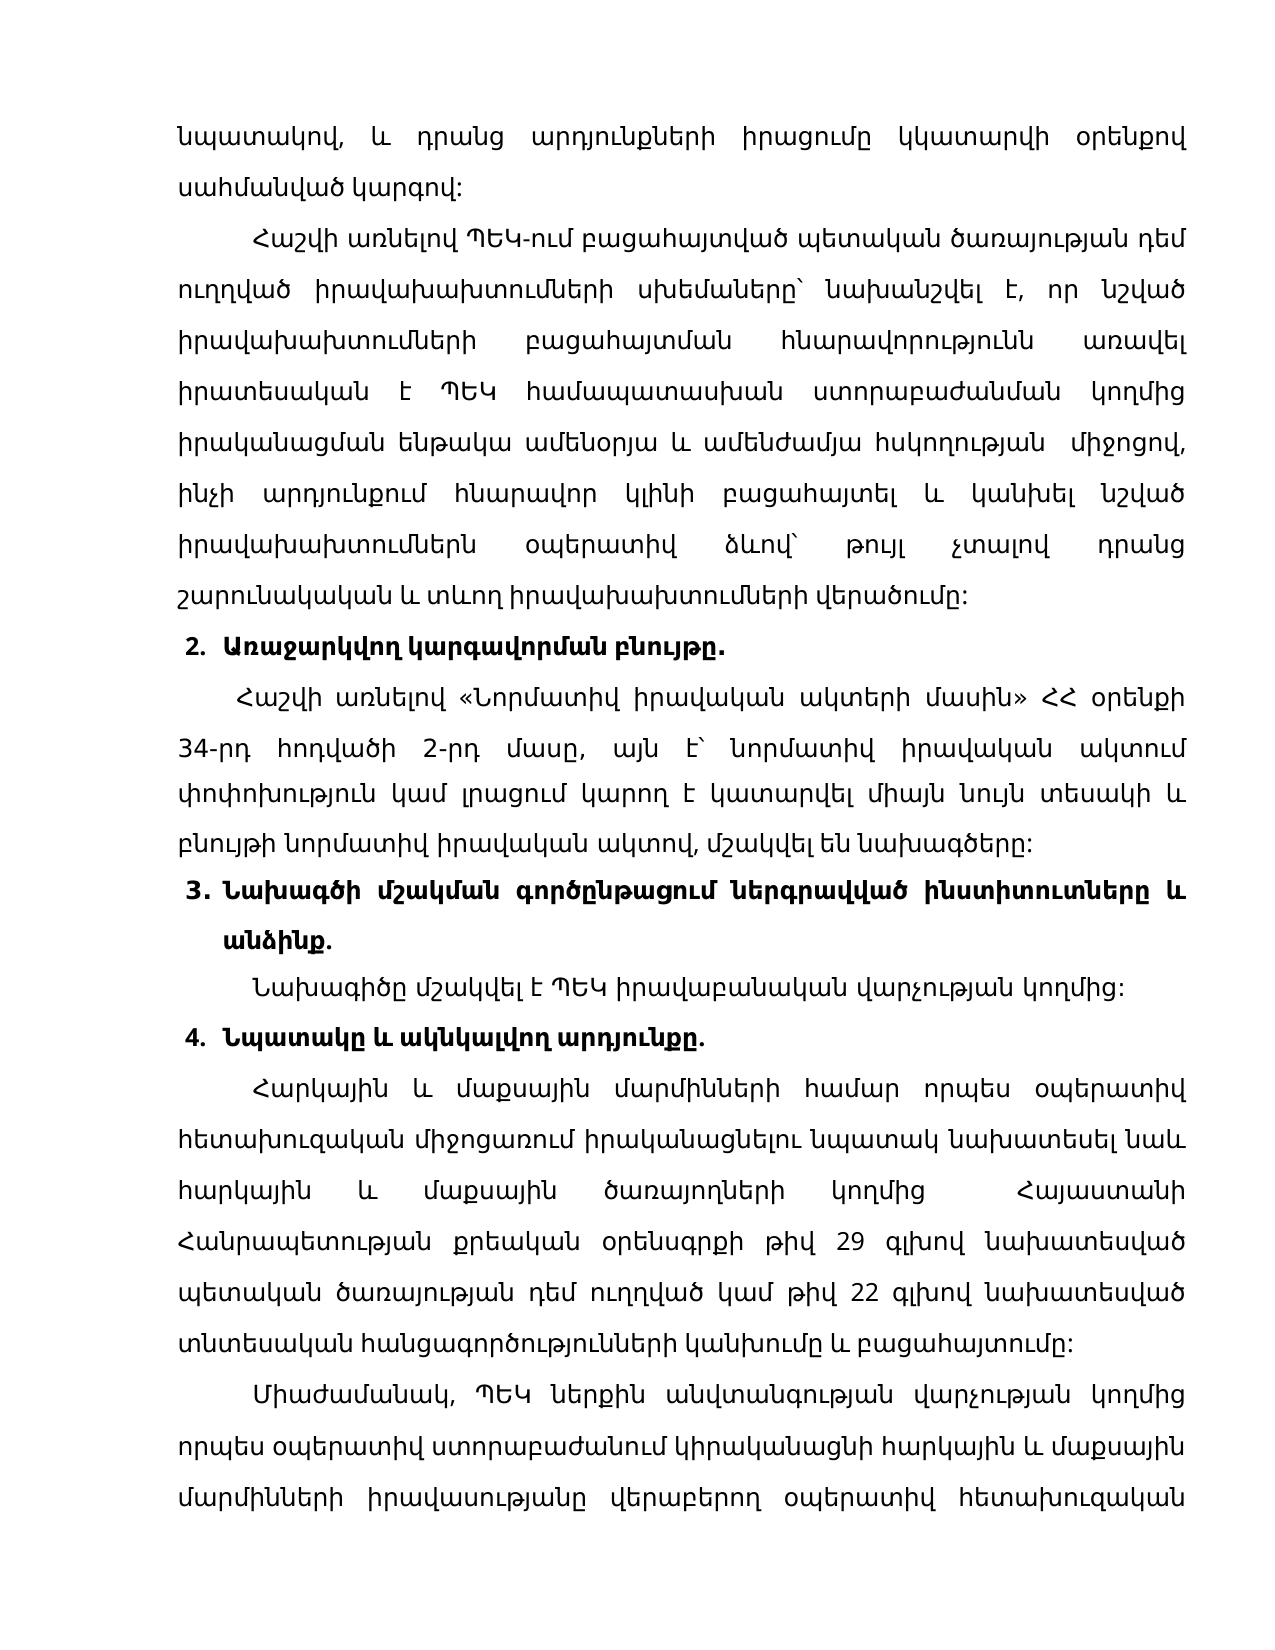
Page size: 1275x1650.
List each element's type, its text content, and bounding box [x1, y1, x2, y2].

text Հարկային և մաքսային մարմինների համար որպես օպերատիվ հետախուզական միջոցառում իրականացնելու նպատակ նախատեսել նաև հարկային և մաքսային ծառայողների կողմից Հայաստանի Հանրապետության քրեական օրենսգրքի թիվ 29 գլխով նախատեսված պետական ծառայության դեմ ուղղված կամ թիվ 22 գլխով նախատեսված տնտեսական հանցագործությունների կանխումը և բացահայտումը: [177, 1071, 1186, 1360]
list Նախագիծը մշակվել է ՊԵԿ իրավաբանական վարչության կողմից: [177, 974, 1186, 1003]
list Նախագծի մշակման գործընթացում ներգրավված ինստիտուտները և անձինք. [185, 876, 1186, 957]
text Հաշվի առնելով «Նորմատիվ իրավական ակտերի մասին» ՀՀ օրենքի 34-րդ հոդվածի 2-րդ մասը, այն է՝ նորմատիվ իրավական ակտում փոփոխություն կամ լրացում կարող է կատարվել միայն նույն տեսակի և բնույթի նորմատիվ իրավական ակտով, մշակվել են նախագծերը: [177, 679, 1186, 859]
list Առաջարկվող կարգավորման բնույթը․ [185, 628, 1186, 663]
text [177, 1377, 1186, 1513]
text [177, 118, 1186, 203]
list Նպատակը և ակնկալվող արդյունքը. [185, 1020, 1186, 1054]
text Հաշվի առնելով ՊԵԿ-ում բացահայտված պետական ծառայության դեմ ուղղված իրավախախտումների սխեմաները՝ նախանշվել է, որ նշված իրավախախտումների բացահայտման հնարավորությունն առավել իրատեսական է ՊԵԿ համապատասխան ստորաբաժանման կողմից իրականացման ենթակա ամենօրյա և ամենժամյա հսկողության միջոցով, ինչի արդյունքում հնարավոր կլինի բացահայտել և կանխել նշված իրավախախտումներն օպերատիվ ձևով՝ թույլ չտալով դրանց շարունակական և տևող իրավախախտումների վերածումը: [177, 220, 1186, 612]
